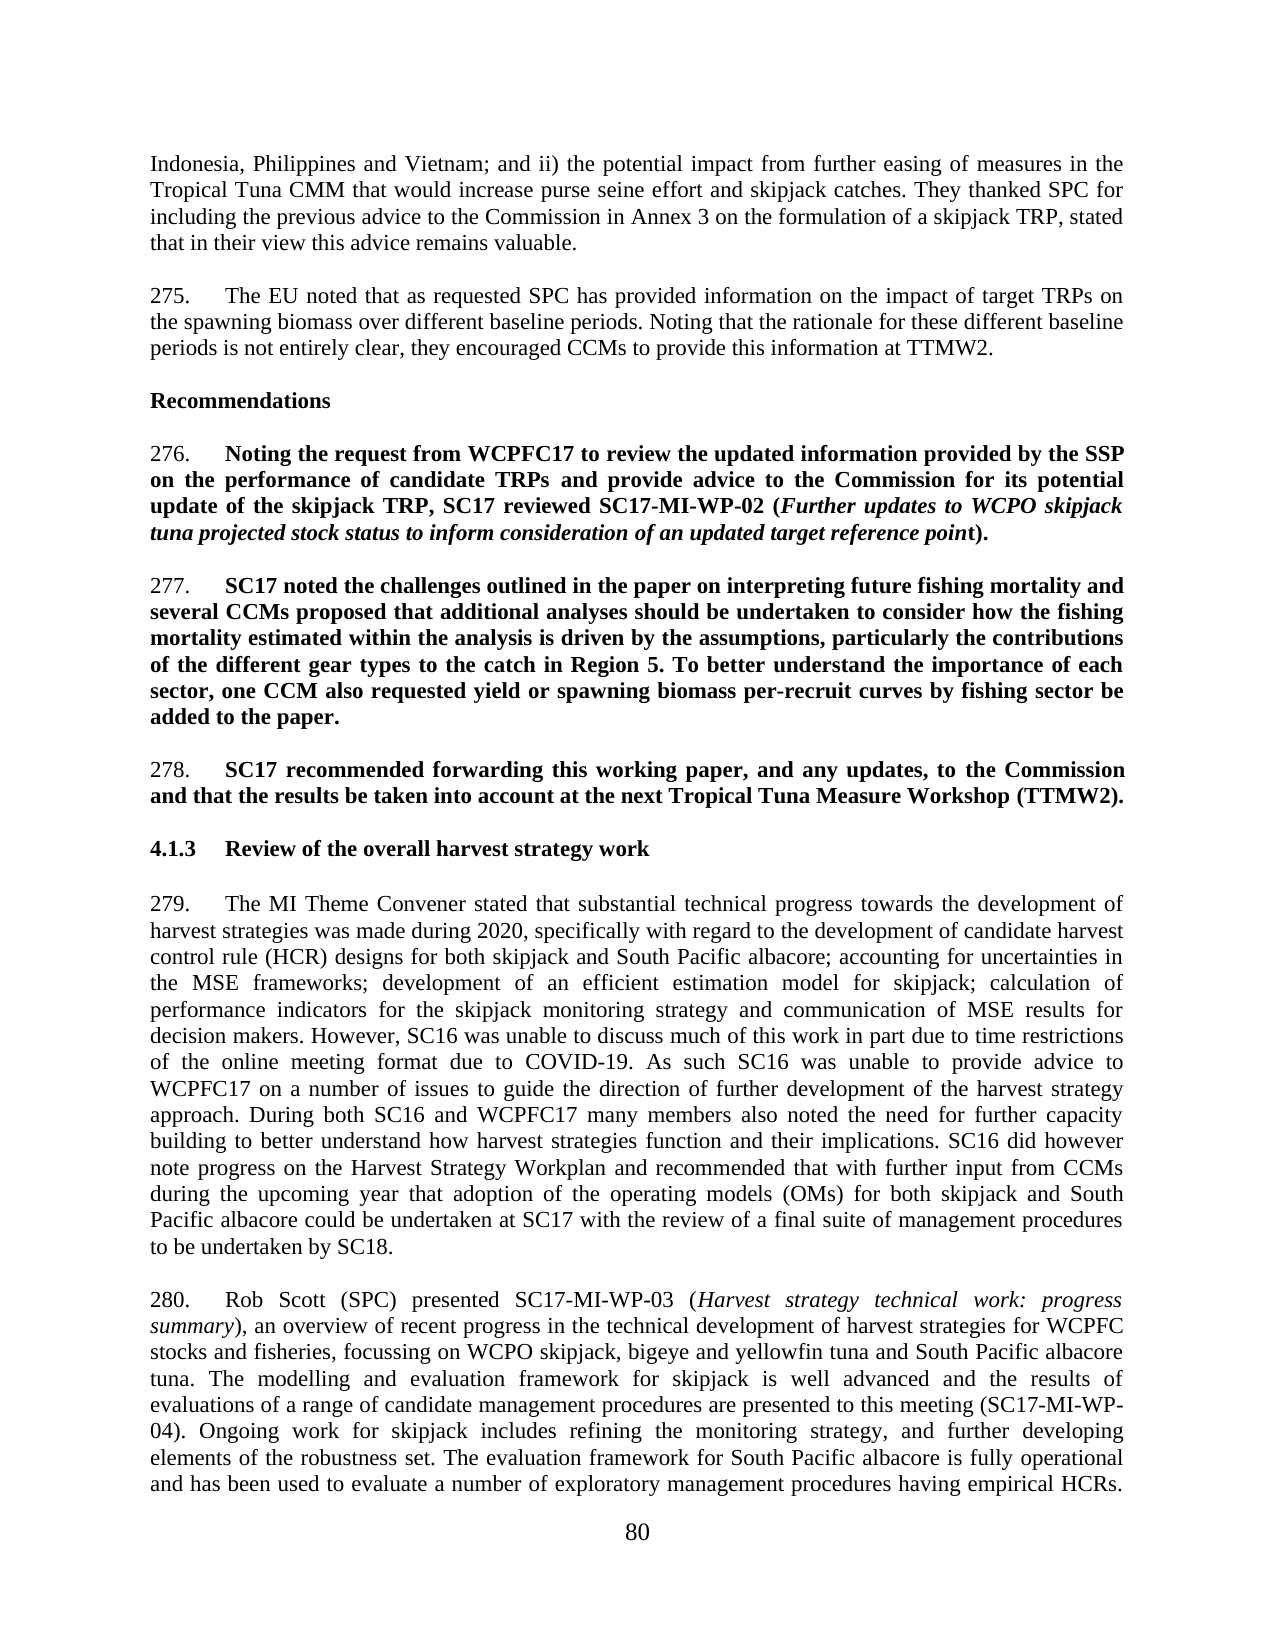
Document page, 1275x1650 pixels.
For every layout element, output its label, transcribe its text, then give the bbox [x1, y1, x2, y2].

subtitle Review of the overall harvest strategy work [150, 835, 1125, 862]
list The EU noted that as requested SPC has provided information on the impact of target TRPs on the spawning biomass over different baseline periods. Noting that the rationale for these different baseline periods is not entirely clear, they encouraged CCMs to provide this information at TTMW2. [150, 282, 1125, 361]
list SC17 noted the challenges outlined in the paper on interpreting future fishing mortality and several CCMs proposed that additional analyses should be undertaken to consider how the fishing mortality estimated within the analysis is driven by the assumptions, particularly the contributions of the different gear types to the catch in Region 5. To better understand the importance of each sector, one CCM also requested yield or spawning biomass per-recruit curves by fishing sector be added to the paper. [150, 572, 1125, 730]
list The MI Theme Convener stated that substantial technical progress towards the development of harvest strategies was made during 2020, specifically with regard to the development of candidate harvest control rule (HCR) designs for both skipjack and South Pacific albacore; accounting for uncertainties in the MSE frameworks; development of an efficient estimation model for skipjack; calculation of performance indicators for the skipjack monitoring strategy and communication of MSE results for decision makers. However, SC16 was unable to discuss much of this work in part due to time restrictions of the online meeting format due to COVID-19. As such SC16 was unable to provide advice to WCPFC17 on a number of issues to guide the direction of further development of the harvest strategy approach. During both SC16 and WCPFC17 many members also noted the need for further capacity building to better understand how harvest strategies function and their implications. SC16 did however note progress on the Harvest Strategy Workplan and recommended that with further input from CCMs during the upcoming year that adoption of the operating models (OMs) for both skipjack and South Pacific albacore could be undertaken at SC17 with the review of a final suite of management procedures to be undertaken by SC18. [150, 890, 1125, 1259]
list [150, 1286, 1125, 1496]
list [150, 150, 1125, 255]
list Noting the request from WCPFC17 to review the updated information provided by the SSP on the performance of candidate TRPs and provide advice to the Commission for its potential update of the skipjack TRP, SC17 reviewed SC17-MI-WP-02 (Further updates to WCPO skipjack tuna projected stock status to inform consideration of an updated target reference point). [150, 440, 1125, 545]
text Recommendations [150, 387, 1125, 413]
list SC17 recommended forwarding this working paper, and any updates, to the Commission and that the results be taken into account at the next Tropical Tuna Measure Workshop (TTMW2). [150, 756, 1125, 809]
